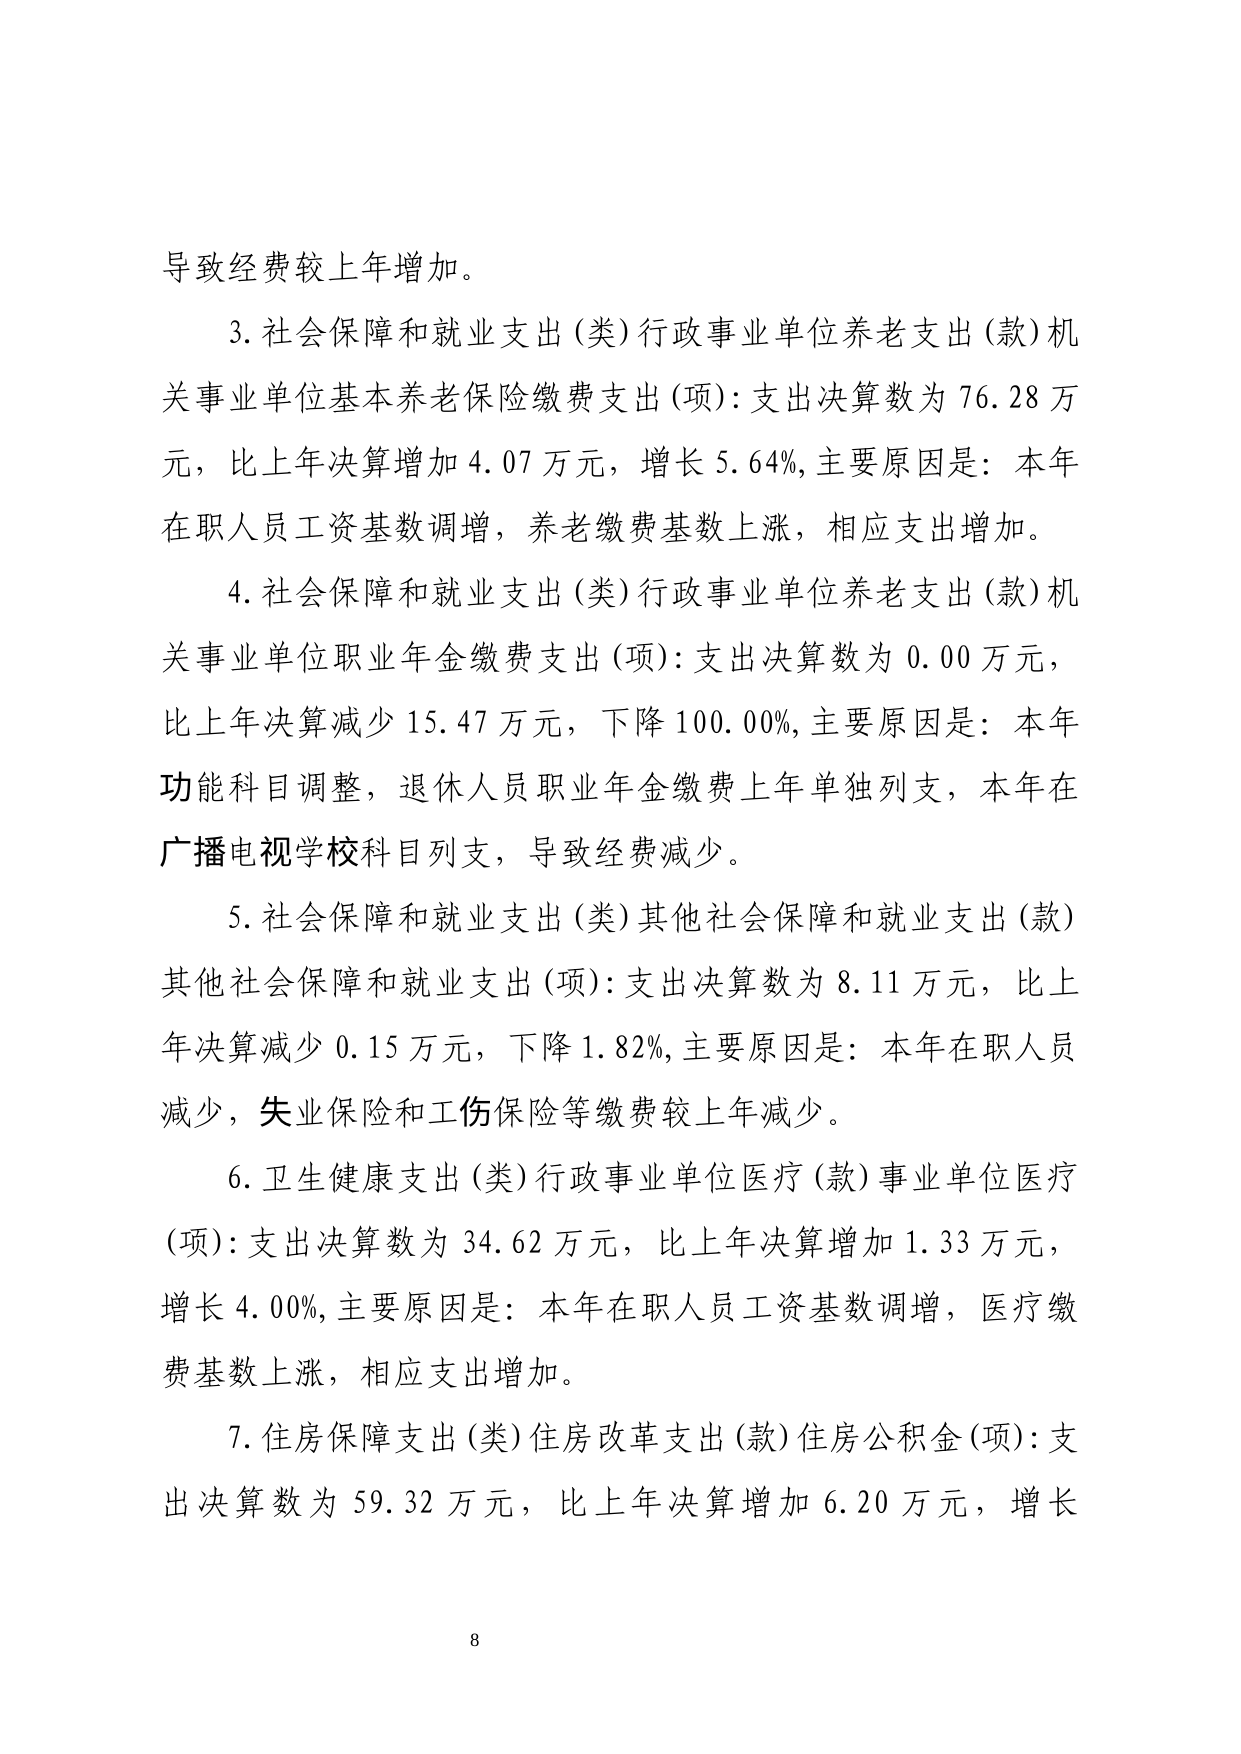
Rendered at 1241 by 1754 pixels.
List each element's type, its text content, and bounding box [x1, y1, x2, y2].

text 4.社会保障和就业支出(类)行政事业单位养老支出(款)机关事业单位职业年金缴费支出(项):支出决算数为0.00万元，比上年决算减少15.47万元，下降100.00%,主要原因是：本年功能科目调整，退休人员职业年金缴费上年单独列支，本年在广播电视学校科目列支，导致经费减少。 [159, 558, 1081, 883]
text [159, 1403, 1081, 1533]
text 6.卫生健康支出(类)行政事业单位医疗(款)事业单位医疗(项):支出决算数为34.62万元，比上年决算增加1.33万元，增长4.00%,主要原因是：本年在职人员工资基数调增，医疗缴费基数上涨，相应支出增加。 [159, 1143, 1081, 1403]
text 5.社会保障和就业支出(类)其他社会保障和就业支出(款)其他社会保障和就业支出(项):支出决算数为8.11万元，比上年决算减少0.15万元，下降1.82%,主要原因是：本年在职人员减少，失业保险和工伤保险等缴费较上年减少。 [159, 883, 1081, 1143]
text 3.社会保障和就业支出(类)行政事业单位养老支出(款)机关事业单位基本养老保险缴费支出(项):支出决算数为76.28万元，比上年决算增加4.07万元，增长5.64%,主要原因是：本年在职人员工资基数调增，养老缴费基数上涨，相应支出增加。 [159, 298, 1081, 558]
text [159, 233, 1081, 298]
